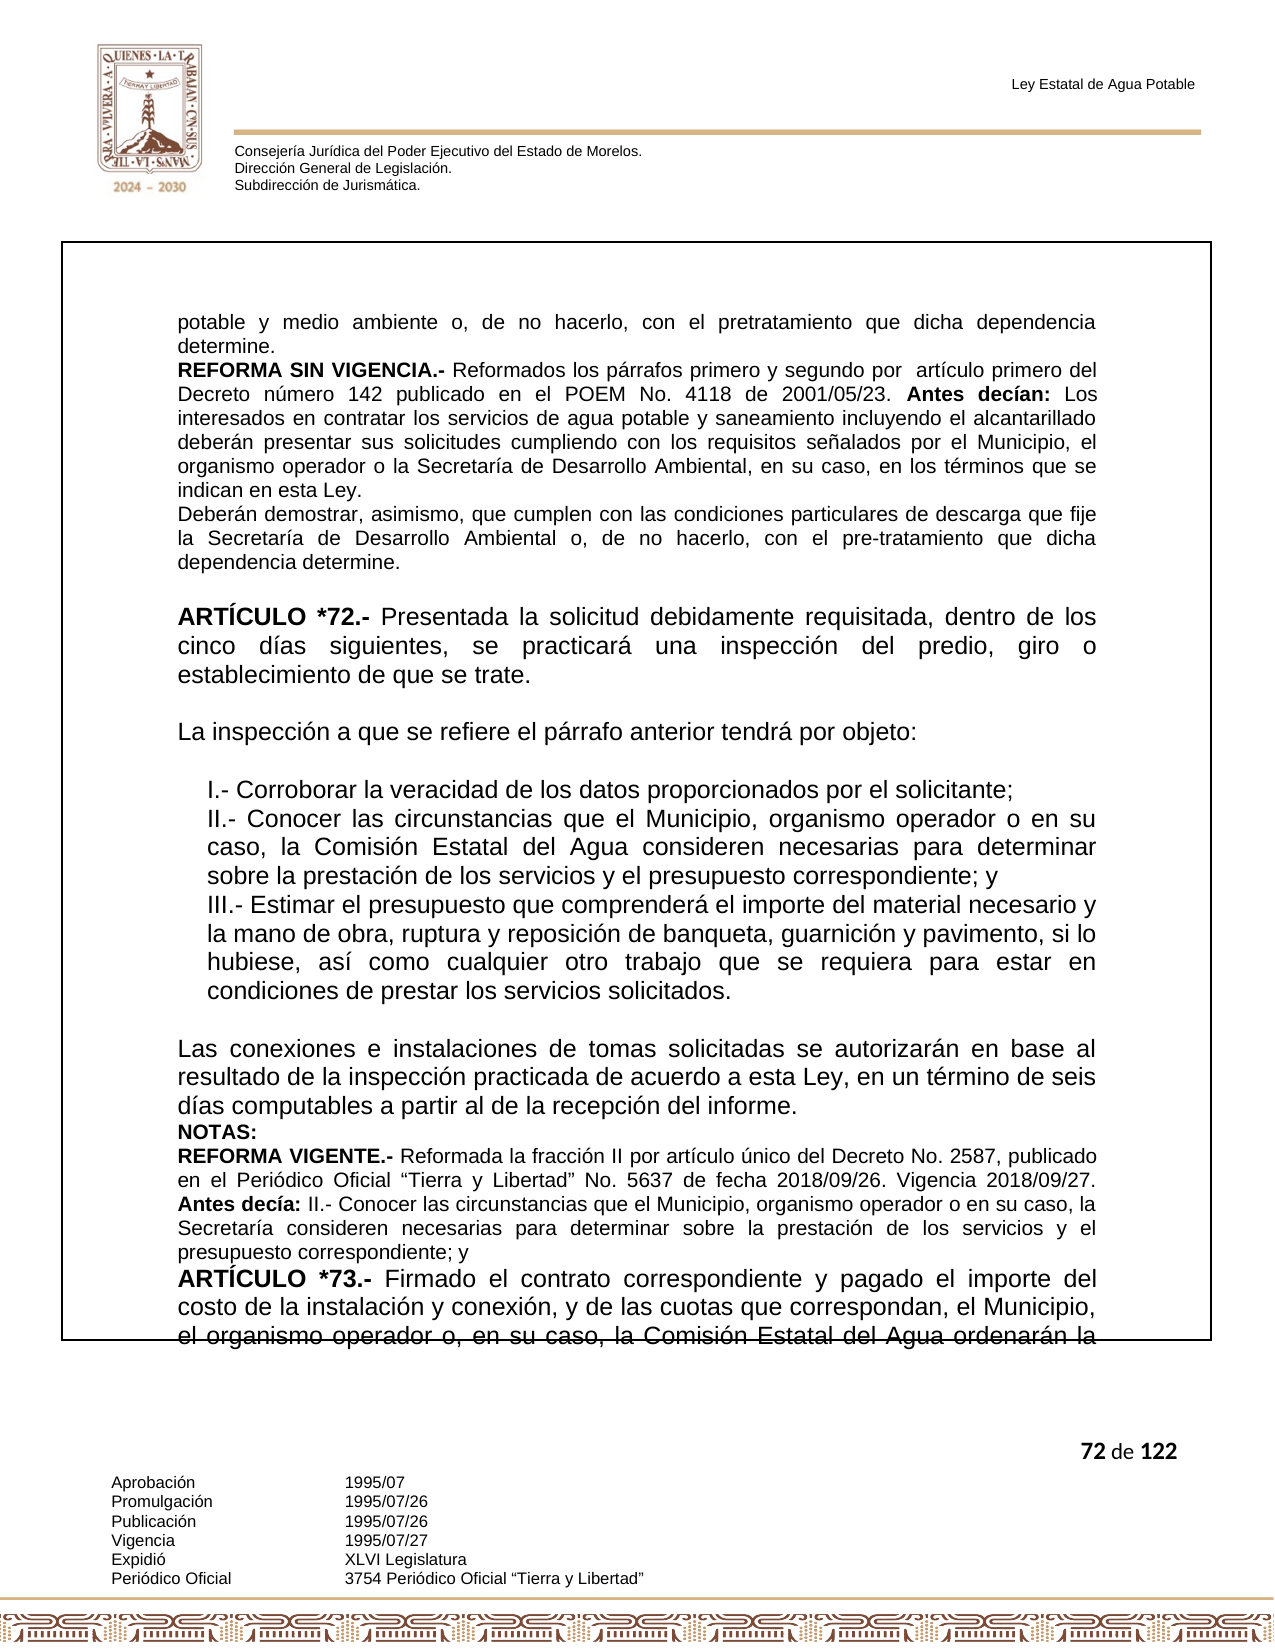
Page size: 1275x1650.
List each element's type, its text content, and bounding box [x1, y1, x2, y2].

picture [92, 37, 220, 198]
text REFORMA SIN VIGENCIA.- Reformados los párrafos primero y segundo por artículo primero del Decreto número 142 publicado en el POEM No. 4118 de 2001/05/23. Antes decían: Los interesados en contratar los servicios de agua potable y saneamiento incluyendo el alcantarillado deberán presentar sus solicitudes cumpliendo con los requisitos señalados por el Municipio, el organismo operador o la Secretaría de Desarrollo Ambiental, en su caso, en los términos que se indican en esta Ley. [177, 358, 1098, 502]
text I.- Corroborar la veracidad de los datos proporcionados por el solicitante; [207, 775, 1098, 804]
text Deberán demostrar, asimismo, que cumplen con las condiciones particulares de descarga que fije la Secretaría de Desarrollo Ambiental o, de no hacerlo, con el pre-tratamiento que dicha dependencia determine. [177, 502, 1098, 574]
text REFORMA VIGENTE.- Reformada la fracción II por artículo único del Decreto No. 2587, publicado en el Periódico Oficial “Tierra y Libertad” No. 5637 de fecha 2018/09/26. Vigencia 2018/09/27. Antes decía: II.- Conocer las circunstancias que el Municipio, organismo operador o en su caso, la Secretaría consideren necesarias para determinar sobre la prestación de los servicios y el presupuesto correspondiente; y [177, 1144, 1098, 1264]
picture [0, 1591, 1274, 1650]
picture [233, 111, 1202, 144]
text III.- Estimar el presupuesto que comprenderá el importe del material necesario y la mano de obra, ruptura y reposición de banqueta, guarnición y pavimento, si lo hubiese, así como cualquier otro trabajo que se requiera para estar en condiciones de prestar los servicios solicitados. [207, 890, 1098, 1005]
text NOTAS: [177, 1120, 1098, 1144]
text ARTÍCULO *72.- Presentada la solicitud debidamente requisitada, dentro de los cinco días siguientes, se practicará una inspección del predio, giro o establecimiento de que se trate. [177, 602, 1098, 689]
text La inspección a que se refiere el párrafo anterior tendrá por objeto: [177, 717, 1098, 746]
text II.- Conocer las circunstancias que el Municipio, organismo operador o en su caso, la Comisión Estatal del Agua consideren necesarias para determinar sobre la prestación de los servicios y el presupuesto correspondiente; y [207, 804, 1098, 890]
text Las conexiones e instalaciones de tomas solicitadas se autorizarán en base al resultado de la inspección practicada de acuerdo a esta Ley, en un término de seis días computables a partir al de la recepción del informe. [177, 1034, 1098, 1120]
